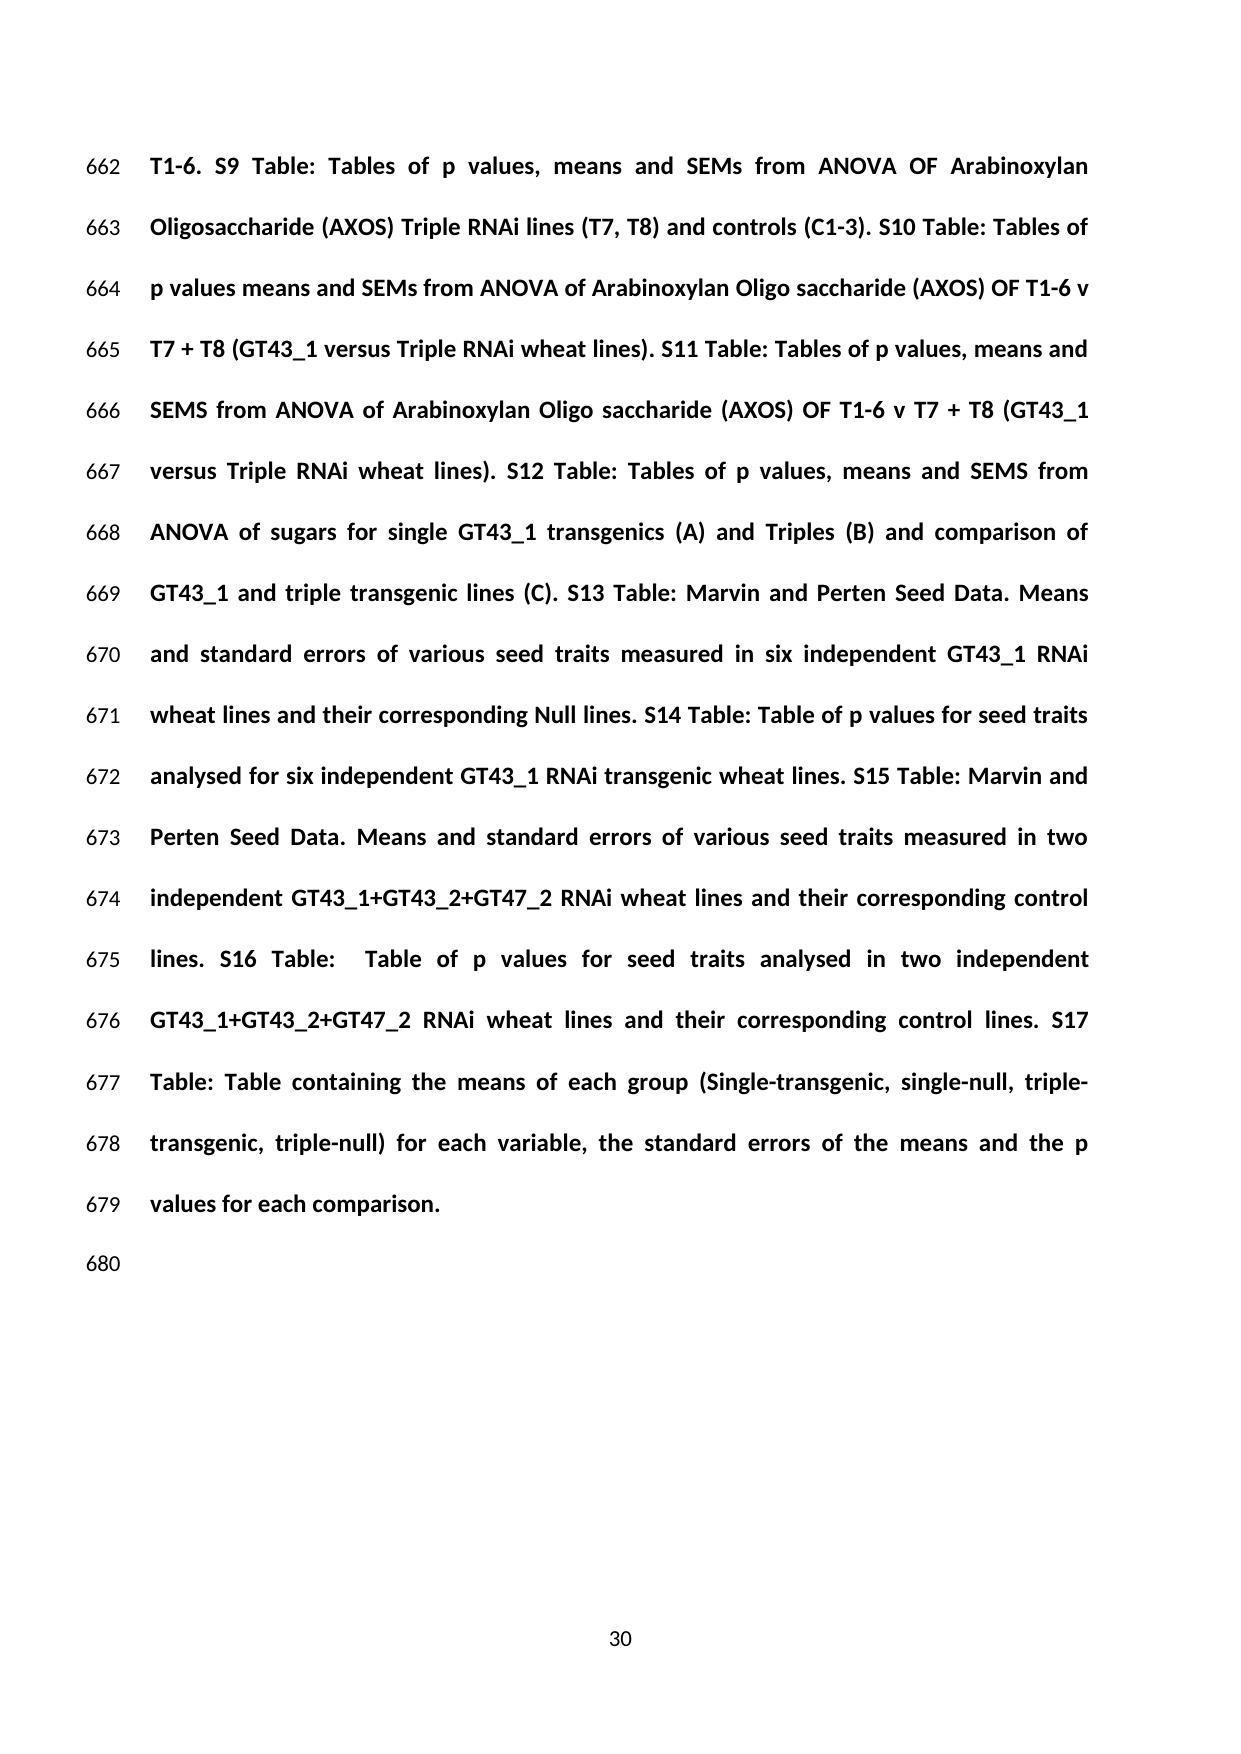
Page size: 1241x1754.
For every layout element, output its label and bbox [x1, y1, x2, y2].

text [150, 150, 1090, 1218]
